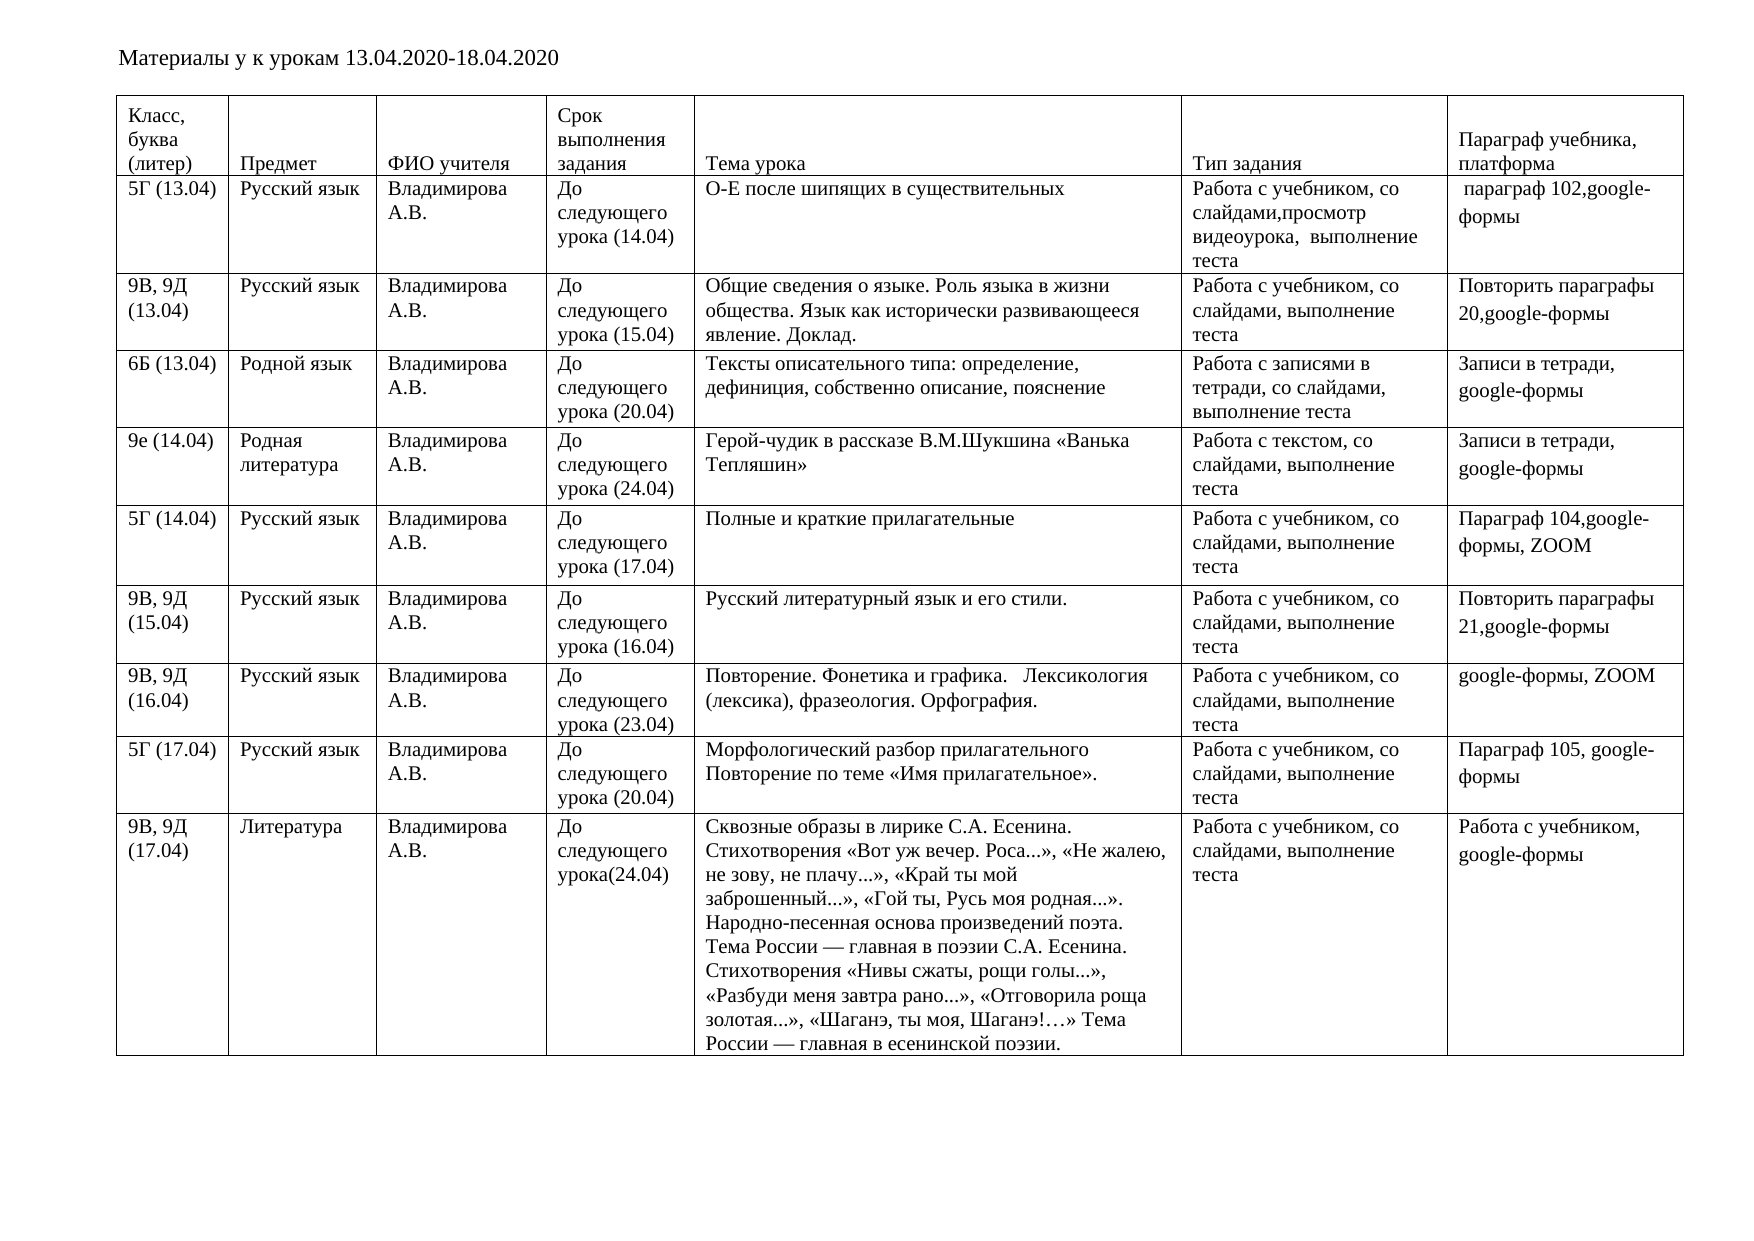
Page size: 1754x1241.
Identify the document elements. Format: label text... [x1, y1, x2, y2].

table_cell параграф 102,google-формы [1448, 176, 1683, 272]
table_cell До следующего урока (20.04) [547, 351, 694, 427]
table_cell Работа с учебником, со слайдами,просмотр видеоурока, выполнение теста [1182, 176, 1447, 272]
table_cell 5Г (14.04) [117, 506, 228, 585]
table_cell 9В, 9Д (17.04) [117, 814, 228, 1055]
table_cell Владимирова А.В. [377, 814, 546, 1055]
table_cell Полные и краткие прилагательные [695, 506, 1181, 585]
table_cell 5Г (13.04) [117, 176, 228, 272]
table_cell Работа с учебником, со слайдами, выполнение теста [1182, 737, 1447, 813]
table_cell До следующего урока (15.04) [547, 274, 694, 350]
table_cell Владимирова А.В. [377, 176, 546, 272]
table_cell Владимирова А.В. [377, 428, 546, 504]
table_cell Работа с учебником, со слайдами, выполнение теста [1182, 506, 1447, 585]
table_cell Литература [229, 814, 376, 1055]
table_header Класс, буква (литер) [117, 96, 228, 175]
table_cell До следующего урока (24.04) [547, 428, 694, 504]
table_cell Повторить параграфы 20,google-формы [1448, 274, 1683, 350]
table_cell Работа с текстом, со слайдами, выполнение теста [1182, 428, 1447, 504]
table_cell До следующего урока (20.04) [547, 737, 694, 813]
table_header ФИО учителя [377, 96, 546, 175]
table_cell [1182, 814, 1447, 1055]
table_cell Повторить параграфы 21,google-формы [1448, 586, 1683, 662]
table_cell Владимирова А.В. [377, 737, 546, 813]
table_cell Владимирова А.В. [377, 586, 546, 662]
table_cell Родная литература [229, 428, 376, 504]
table_cell Работа с учебником, со слайдами, выполнение теста [1182, 274, 1447, 350]
table_cell До следующего урока (16.04) [547, 586, 694, 662]
table_cell 5Г (17.04) [117, 737, 228, 813]
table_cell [1448, 814, 1683, 1055]
table_cell Русский язык [229, 176, 376, 272]
table_cell 9В, 9Д (15.04) [117, 586, 228, 662]
table_cell О-Е после шипящих в существительных [695, 176, 1181, 272]
table_cell Повторение. Фонетика и графика. Лексикология (лексика), фразеология. Орфография. [695, 664, 1181, 736]
table_cell Тексты описательного типа: определение, дефиниция, собственно описание, пояснение [695, 351, 1181, 427]
table_cell Русский язык [229, 737, 376, 813]
table_cell Владимирова А.В. [377, 506, 546, 585]
table_cell До следующего урока (23.04) [547, 664, 694, 736]
table_cell Русский язык [229, 586, 376, 662]
table_header Тип задания [1182, 96, 1447, 175]
table_cell Владимирова А.В. [377, 664, 546, 736]
table_cell До следующего урока (14.04) [547, 176, 694, 272]
table_cell Морфологический разбор прилагательного Повторение по теме «Имя прилагательное». [695, 737, 1181, 813]
table_cell Русский литературный язык и его стили. [695, 586, 1181, 662]
table_cell Герой-чудик в рассказе В.М.Шукшина «Ванька Тепляшин» [695, 428, 1181, 504]
table_header Срок выполнения задания [547, 96, 694, 175]
table_cell Владимирова А.В. [377, 351, 546, 427]
table_cell 6Б (13.04) [117, 351, 228, 427]
table_cell Параграф 104,google-формы, ZOOM [1448, 506, 1683, 585]
table_cell 9В, 9Д (13.04) [117, 274, 228, 350]
table_cell google-формы, ZOOM [1448, 664, 1683, 736]
table_cell 9В, 9Д (16.04) [117, 664, 228, 736]
table_cell Работа с учебником, со слайдами, выполнение теста [1182, 586, 1447, 662]
table_header Предмет [229, 96, 376, 175]
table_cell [695, 814, 1181, 1055]
table_header Тема урока [695, 96, 1181, 175]
text Материалы у к урокам 13.04.2020-18.04.2020 [118, 44, 1636, 71]
table_cell До следующего урока (17.04) [547, 506, 694, 585]
table_cell Параграф 105, google-формы [1448, 737, 1683, 813]
table_cell Русский язык [229, 506, 376, 585]
table_cell Работа с записями в тетради, со слайдами, выполнение теста [1182, 351, 1447, 427]
table_header Параграф учебника, платформа [1448, 96, 1683, 175]
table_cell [547, 814, 694, 1055]
table_cell Работа с учебником, со слайдами, выполнение теста [1182, 664, 1447, 736]
table_cell Записи в тетради, google-формы [1448, 351, 1683, 427]
table_cell Русский язык [229, 664, 376, 736]
table_cell Общие сведения о языке. Роль языка в жизни общества. Язык как исторически развивающееся явление. Доклад. [695, 274, 1181, 350]
table_cell Родной язык [229, 351, 376, 427]
table_cell Русский язык [229, 274, 376, 350]
table_cell Владимирова А.В. [377, 274, 546, 350]
table_cell 9е (14.04) [117, 428, 228, 504]
table_cell Записи в тетради, google-формы [1448, 428, 1683, 504]
